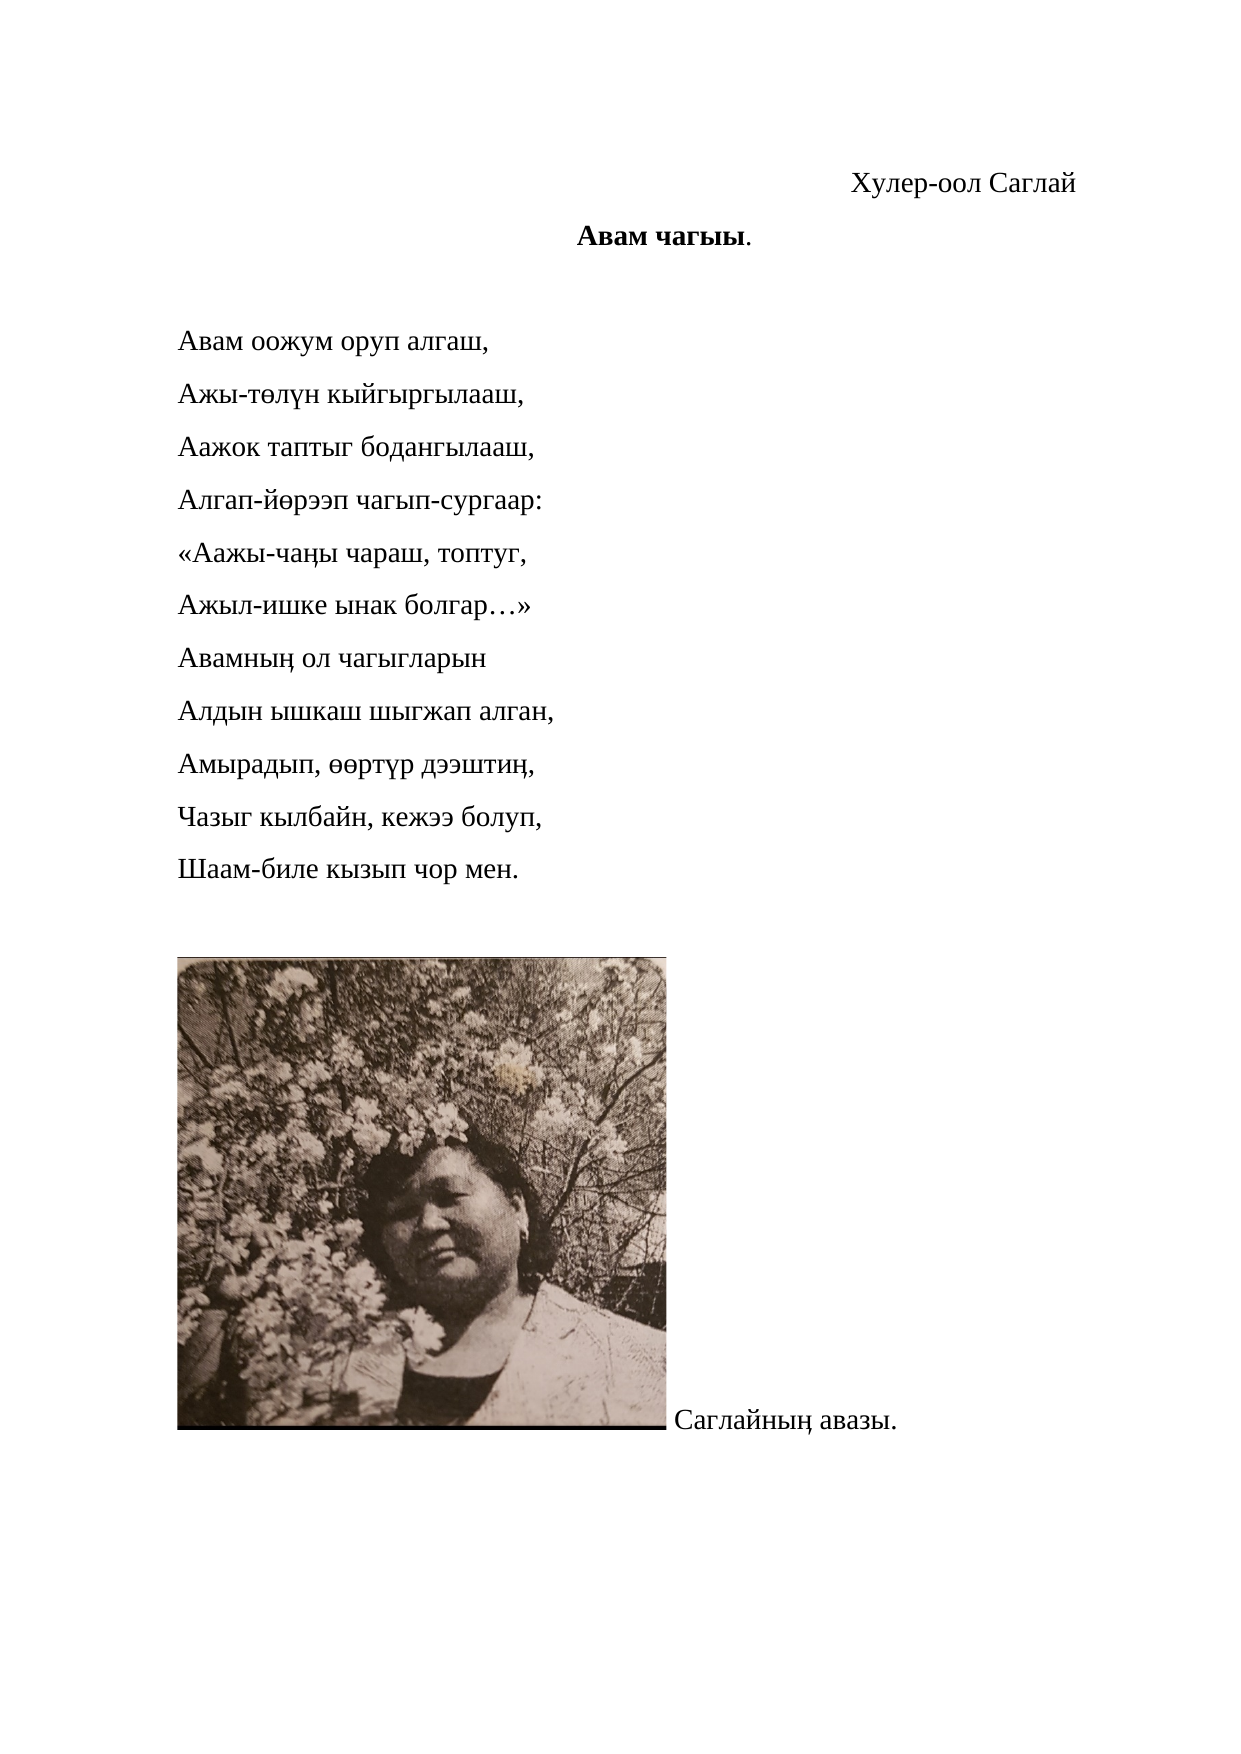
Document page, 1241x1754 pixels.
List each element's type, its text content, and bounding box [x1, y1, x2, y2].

text Алдын ышкаш шыгжап алган, [177, 693, 1152, 727]
text Амырадып, өөртүр дээштиӊ, [177, 746, 1152, 779]
text Авам оожум оруп алгаш, [177, 323, 1152, 357]
text Авамныӊ ол чагыгларын [177, 640, 1152, 674]
text Чазыг кылбайн, кежээ болуп, [177, 799, 1152, 832]
text Аажок таптыг бодангылааш, [177, 429, 1152, 463]
text Хулер-оол Саглай [177, 165, 1152, 198]
text Алгап-йөрээп чагып-сургаар: [177, 482, 1152, 515]
text Авам чагыы. [177, 218, 1152, 251]
picture [177, 957, 667, 1430]
text Ажыл-ишке ынак болгар…» [177, 587, 1152, 621]
text Ажы-төлүн кыйгыргылааш, [177, 376, 1152, 410]
text Шаам-биле кызып чор мен. [177, 852, 1152, 885]
text «Аажы-чаӊы чараш, топтуг, [177, 535, 1152, 568]
